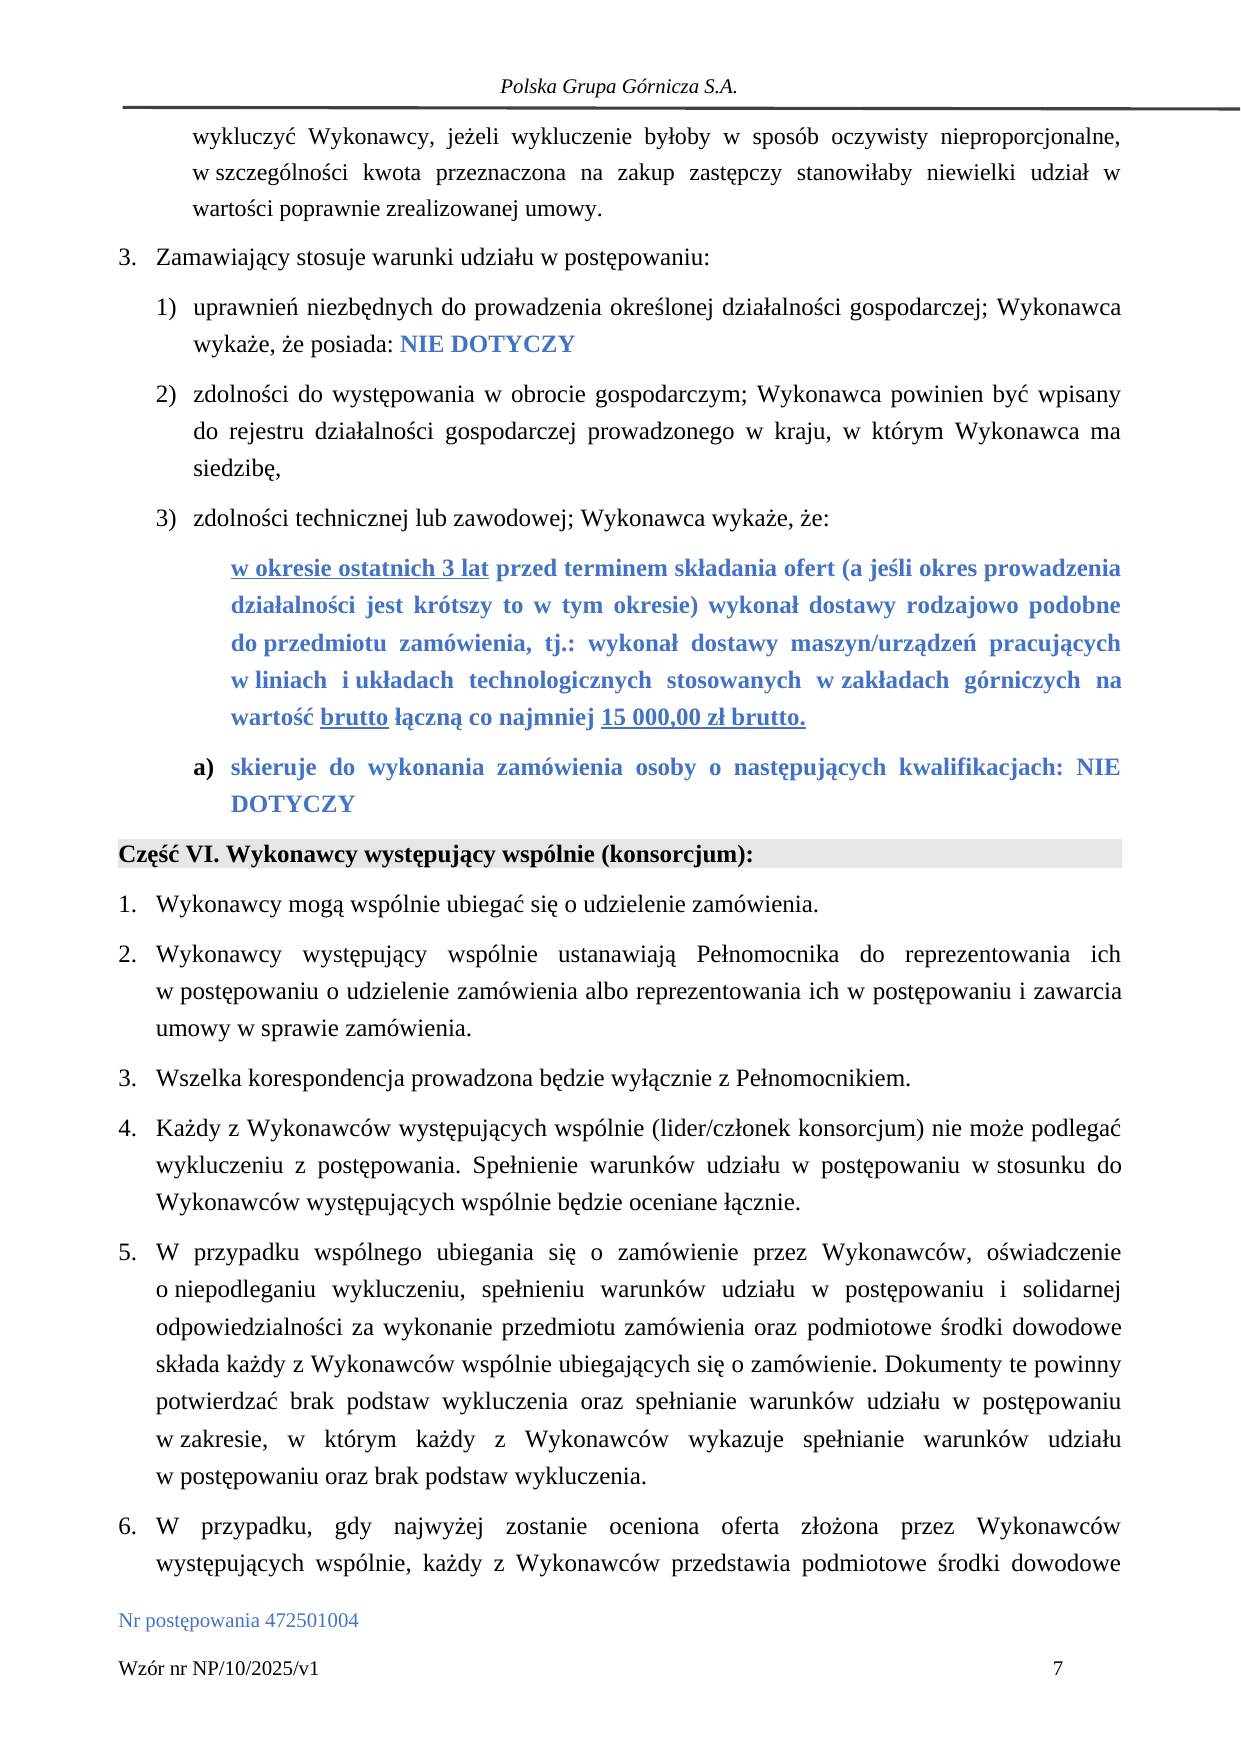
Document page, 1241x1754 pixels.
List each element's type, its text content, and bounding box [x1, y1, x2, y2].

list Wszelka korespondencja prowadzona będzie wyłącznie z Pełnomocnikiem. [118, 1063, 1122, 1092]
list zdolności technicznej lub zawodowej; Wykonawca wykaże, że: [156, 503, 1122, 532]
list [118, 1511, 1122, 1577]
list w okresie ostatnich 3 lat przed terminem składania ofert (a jeśli okres prowadzenia działalności jest krótszy to w tym okresie) wykonał dostawy rodzajowo podobne do przedmiotu zamówienia, tj.: wykonał dostawy maszyn/urządzeń pracujących w liniach i układach technologicznych stosowanych w zakładach górniczych na wartość brutto łączną co najmniej 15 000,00 zł brutto. [231, 553, 1122, 731]
list Każdy z Wykonawców występujących wspólnie (lider/członek konsorcjum) nie może podlegać wykluczeniu z postępowania. Spełnienie warunków udziału w postępowaniu w stosunku do Wykonawców występujących wspólnie będzie oceniane łącznie. [118, 1113, 1122, 1216]
list Wykonawcy występujący wspólnie ustanawiają Pełnomocnika do reprezentowania ich w postępowaniu o udzielenie zamówienia albo reprezentowania ich w postępowaniu i zawarcia umowy w sprawie zamówienia. [118, 939, 1122, 1042]
list W przypadku wspólnego ubiegania się o zamówienie przez Wykonawców, oświadczenie o niepodleganiu wykluczeniu, spełnieniu warunków udziału w postępowaniu i solidarnej odpowiedzialności za wykonanie przedmiotu zamówienia oraz podmiotowe środki dowodowe składa każdy z Wykonawców wspólnie ubiegających się o zamówienie. Dokumenty te powinny potwierdzać brak podstaw wykluczenia oraz spełnianie warunków udziału w postępowaniu w zakresie, w którym każdy z Wykonawców wykazuje spełnianie warunków udziału w postępowaniu oraz brak podstaw wykluczenia. [118, 1237, 1122, 1490]
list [148, 122, 1122, 221]
list Wykonawcy mogą wspólnie ubiegać się o udzielenie zamówienia. [118, 889, 1122, 918]
list skieruje do wykonania zamówienia osoby o następujących kwalifikacjach: NIE DOTYCZY [193, 752, 1122, 818]
list uprawnień niezbędnych do prowadzenia określonej działalności gospodarczej; Wykonawca wykaże, że posiada: NIE DOTYCZY [156, 292, 1122, 358]
subtitle Część VI. Wykonawcy występujący wspólnie (konsorcjum): [118, 839, 1122, 868]
list Zamawiający stosuje warunki udziału w postępowaniu: [118, 242, 1122, 271]
list zdolności do występowania w obrocie gospodarczym; Wykonawca powinien być wpisany do rejestru działalności gospodarczej prowadzonego w kraju, w którym Wykonawca ma siedzibę, [156, 379, 1122, 482]
